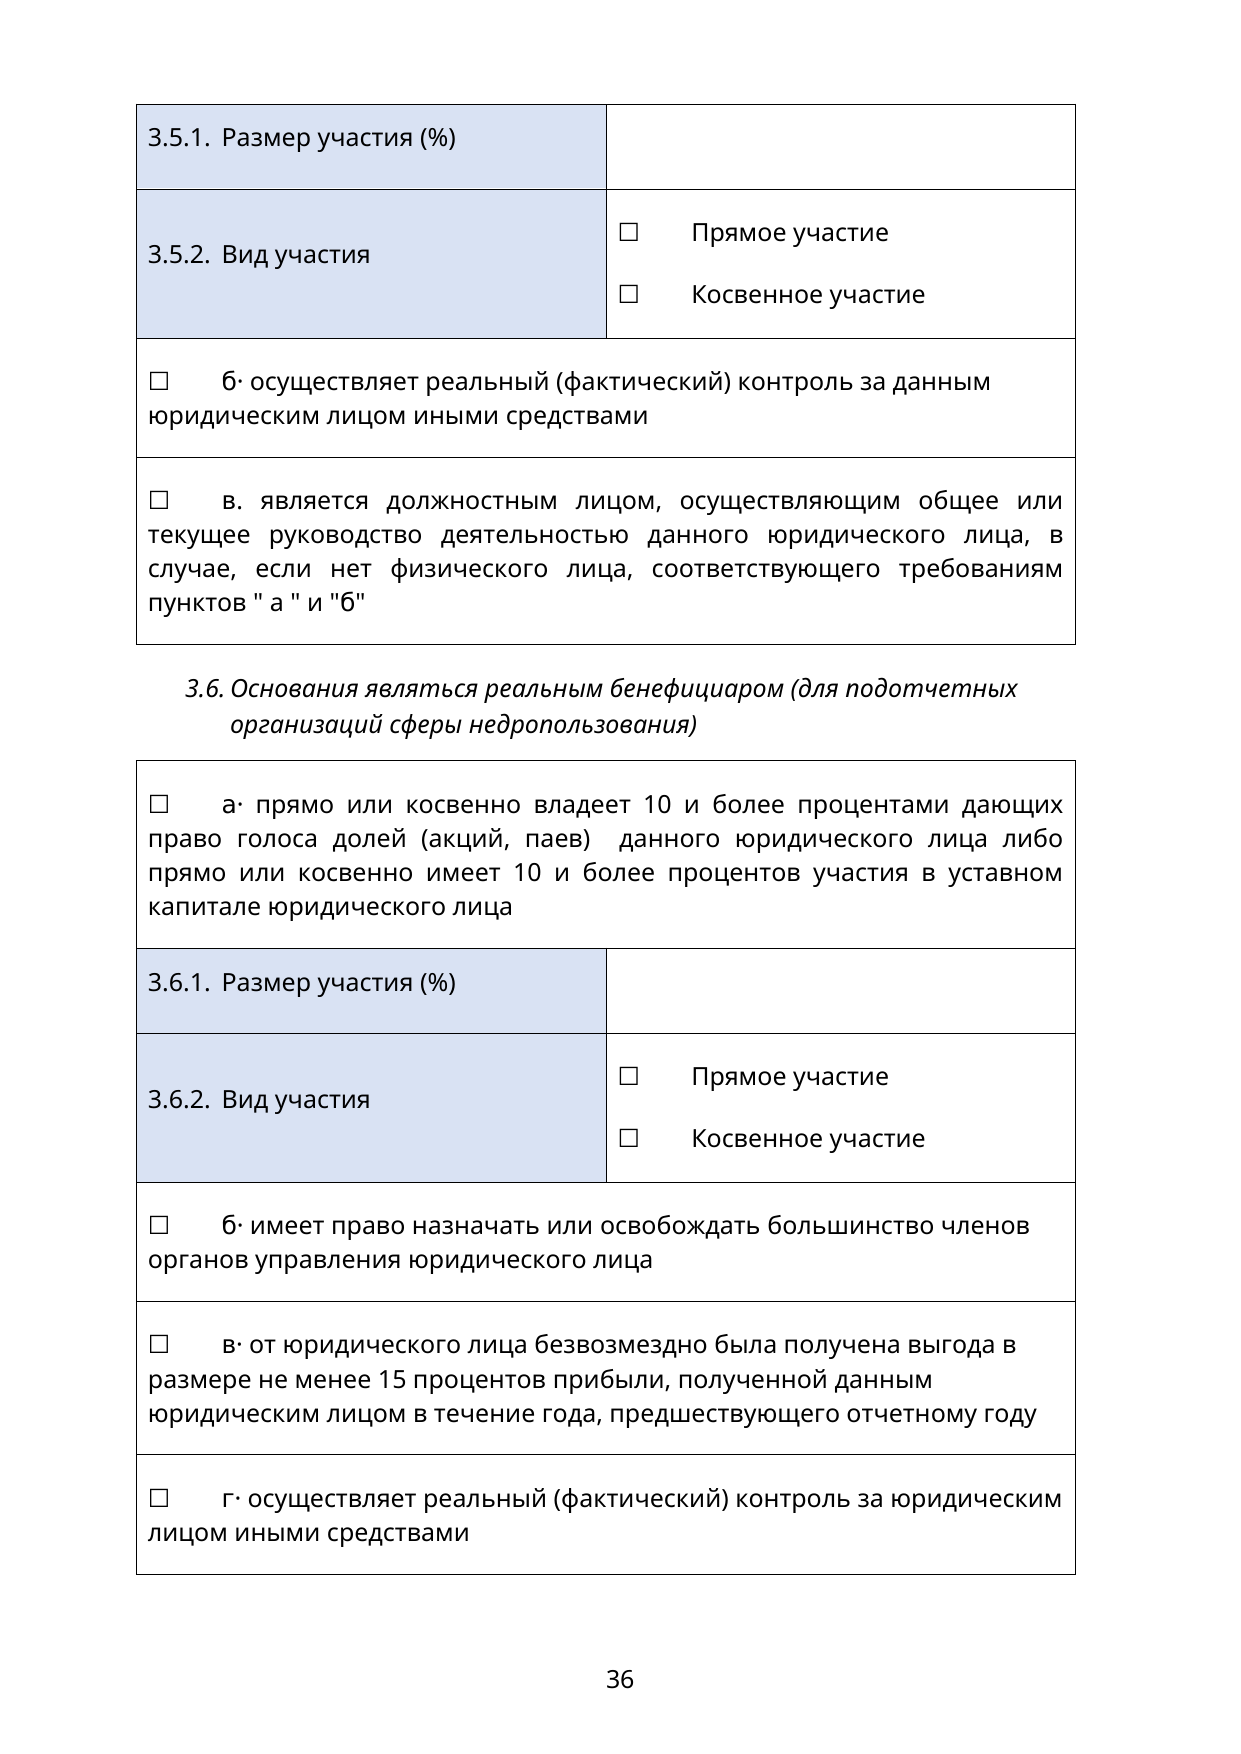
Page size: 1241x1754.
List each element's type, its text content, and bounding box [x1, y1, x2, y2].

table_cell б․ осуществляет реальный (фактический) контроль за данным юридическим лицом иными средствами [137, 339, 1075, 457]
table_cell Прямое участие Косвенное участие [607, 190, 1075, 338]
table_cell б․ имеет право назначать или освобождать большинство членов органов управления юридического лица [137, 1183, 1075, 1301]
table_cell г․ осуществляет реальный (фактический) контроль за юридическим лицом иными средствами [137, 1455, 1075, 1573]
table_cell Размер участия (%) [137, 949, 606, 1033]
table_cell Прямое участие Косвенное участие [607, 1034, 1075, 1182]
table_cell Вид участия [137, 1034, 606, 1182]
table_cell [607, 105, 1075, 188]
table_cell в․ от юридического лица безвозмездно была получена выгода в размере не менее 15 процентов прибыли, полученной данным юридическим лицом в течение года, предшествующего отчетному году [137, 1302, 1075, 1454]
table_cell Размер участия (%) [137, 105, 606, 188]
table_cell [607, 949, 1075, 1033]
list Основания являться реальным бенефициаром (для подотчетных организаций сферы недропользования) [185, 670, 1092, 741]
table_cell в. является должностным лицом, осуществляющим общее или текущее руководство деятельностью данного юридического лица, в случае, если нет физического лица, соответствующего требованиям пунктов " а " и "б" [137, 458, 1075, 644]
table_header а․ прямо или косвенно владеет 10 и более процентами дающих право голоса долей (акций, паев) данного юридического лица либо прямо или косвенно имеет 10 и более процентов участия в уставном капитале юридического лица [137, 761, 1075, 948]
table_cell Вид участия [137, 190, 606, 338]
